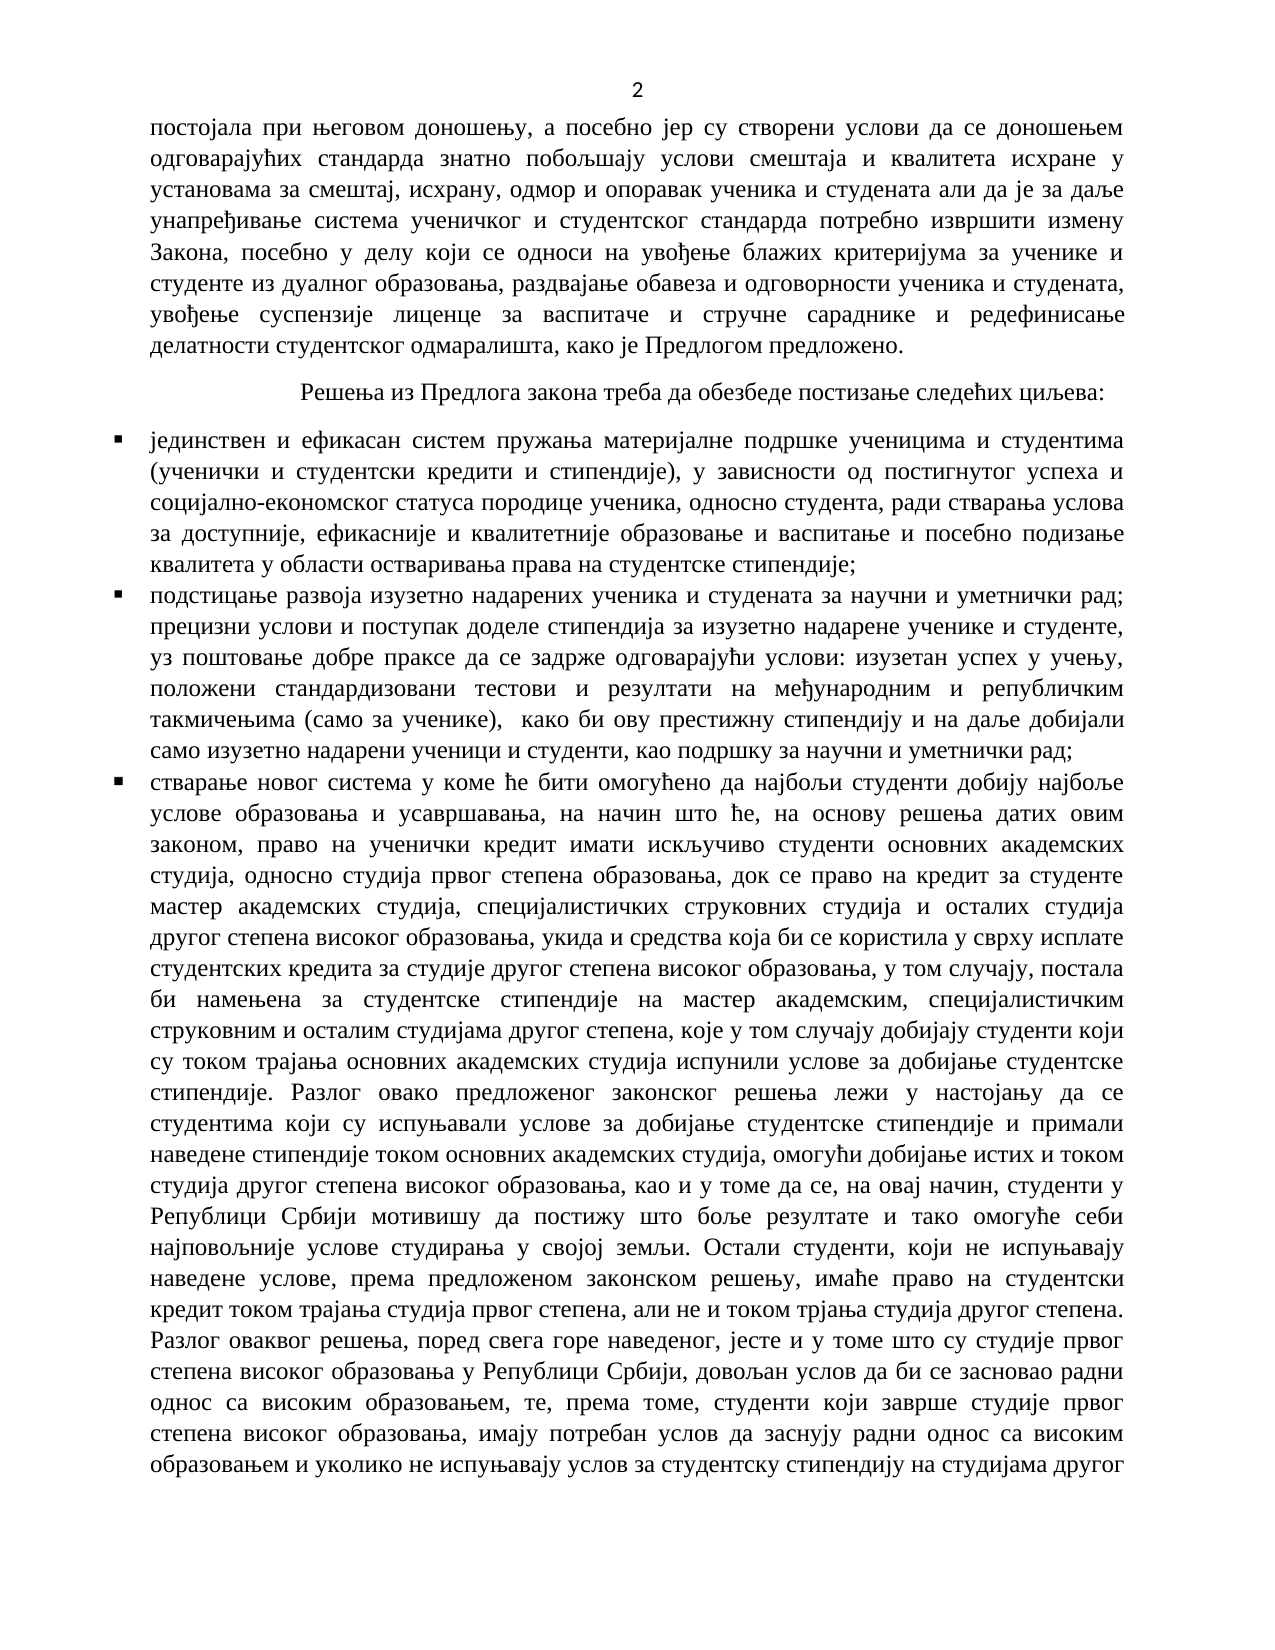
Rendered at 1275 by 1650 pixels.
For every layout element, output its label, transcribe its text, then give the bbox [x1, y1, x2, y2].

text Решења из Предлога закона треба да обезбеде постизање следећих циљева: [150, 377, 1125, 406]
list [112, 767, 1125, 1478]
list јединствен и ефикасан систем пружања материјалне подршке ученицима и студентима (ученички и студентски кредити и стипендије), у зависности од постигнутог успеха и социјално-економског статуса породице ученика, односно студента, ради стварања услова за доступније, ефикасније и квалитетније образовање и васпитање и посебно подизање квалитета у области остваривања права на студентске стипендије; [112, 425, 1125, 578]
list подстицање развоја изузетно надарених ученика и студената за научни и уметнички рад; прецизни услови и поступак доделе стипендија за изузетно надарене ученике и студенте, уз поштовање добре праксе да се задрже одговарајући услови: изузетан успех у учењу, положени стандардизовани тестови и резултати на међународним и републичким такмичењима (само за ученике), како би ову престижну стипендију и на даље добијали само изузетно надарени ученици и студенти, као подршку за научни и уметнички рад; [112, 580, 1125, 764]
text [150, 112, 1125, 358]
